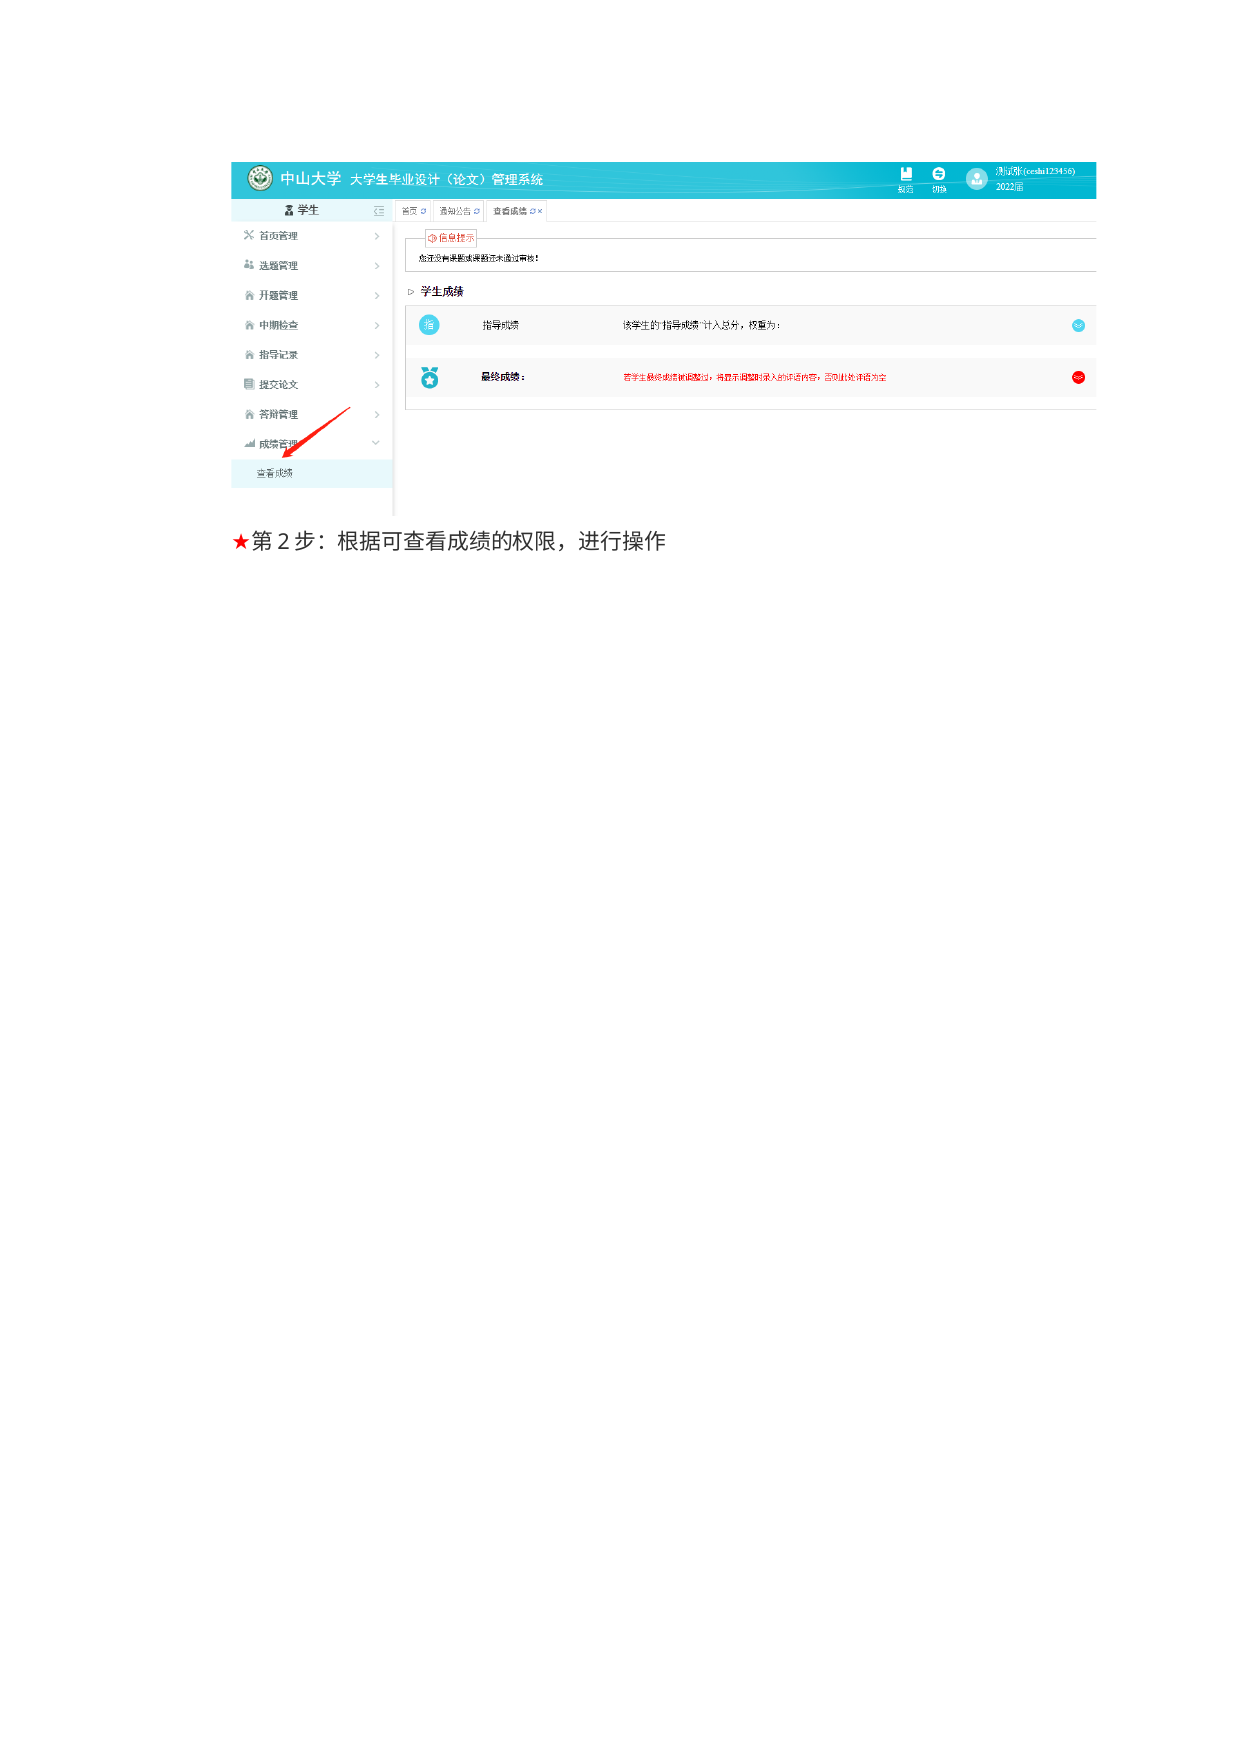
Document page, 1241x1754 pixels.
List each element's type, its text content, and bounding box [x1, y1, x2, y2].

picture [231, 162, 1097, 516]
text ★第2步：根据可查看成绩的权限，进行操作 [187, 523, 1053, 556]
